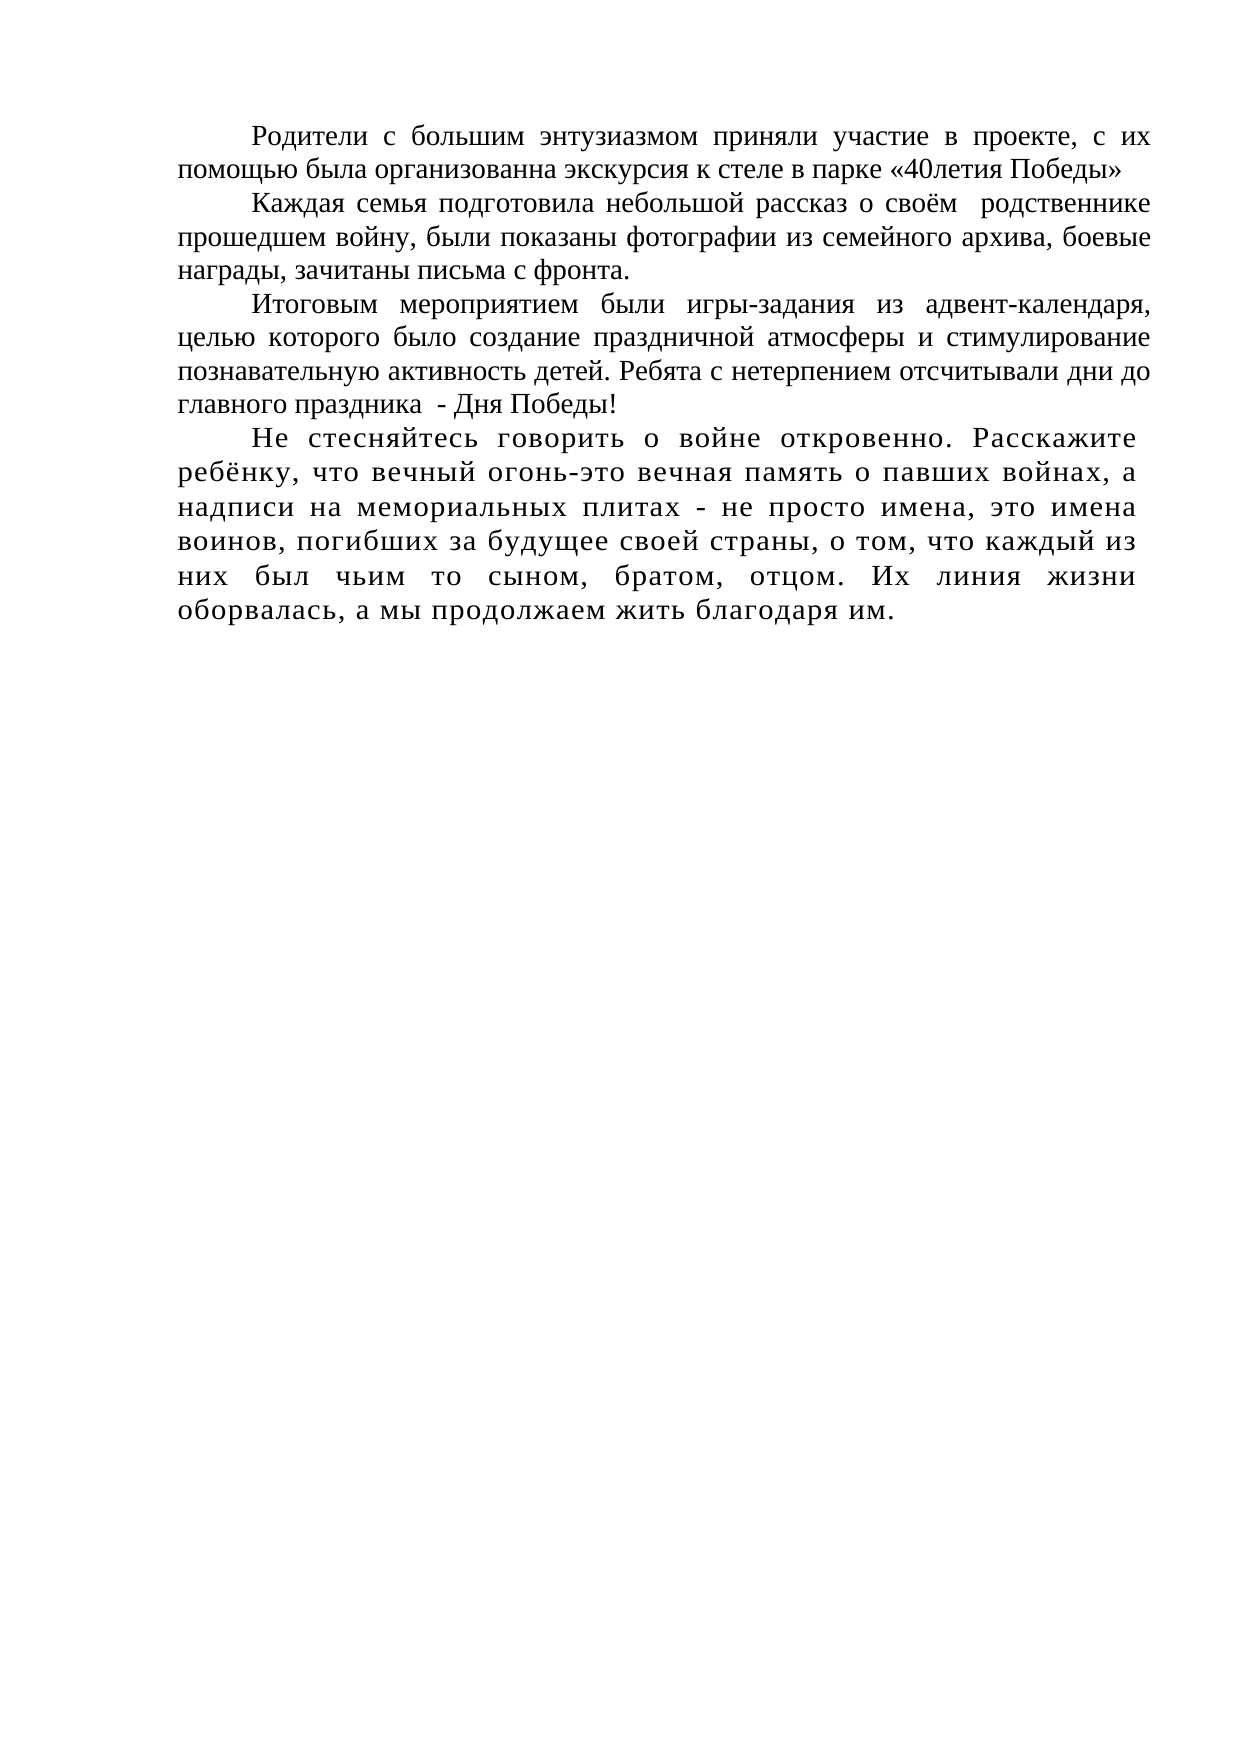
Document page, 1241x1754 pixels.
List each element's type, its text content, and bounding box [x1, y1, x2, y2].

text Каждая семья подготовила небольшой рассказ о своём родственнике прошедшем войну, были показаны фотографии из семейного архива, боевые награды, зачитаны письма с фронта. [177, 185, 1152, 286]
text Итоговым мероприятием были игры-задания из адвент-календаря, целью которого было создание праздничной атмосферы и стимулирование познавательную активность детей. Ребята с нетерпением отсчитывали дни до главного праздника - Дня Победы! [177, 286, 1152, 420]
text Не стесняйтесь говорить о войне откровенно. Расскажите ребёнку, что вечный огонь-это вечная память о павших войнах, а надписи на мемориальных плитах - не просто имена, это имена воинов, погибших за будущее своей страны, о том, что каждый из них был чьим то сыном, братом, отцом. Их линия жизни оборвалась, а мы продолжаем жить благодаря им. [177, 420, 1138, 626]
text Родители с большим энтузиазмом приняли участие в проекте, с их помощью была организованна экскурсия к стеле в парке «40летия Победы» [177, 118, 1152, 185]
